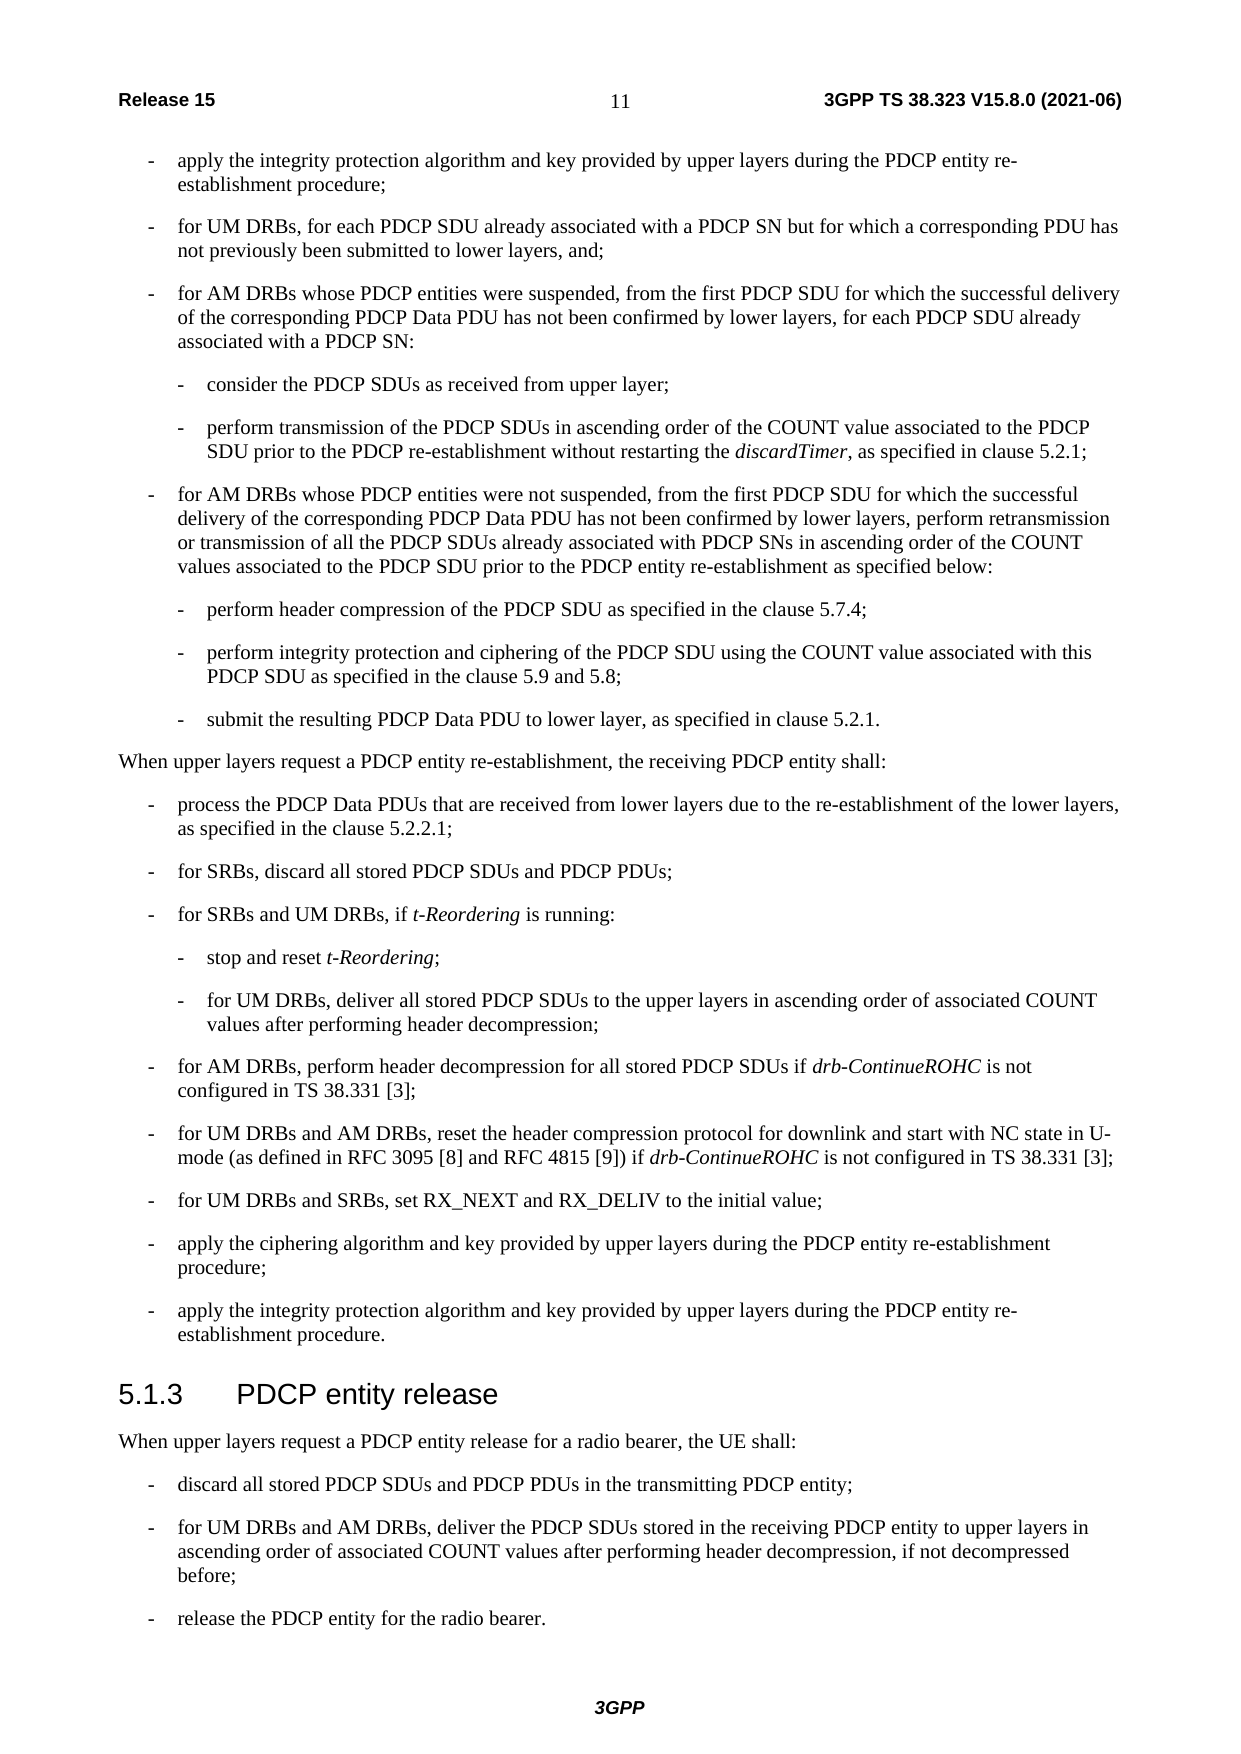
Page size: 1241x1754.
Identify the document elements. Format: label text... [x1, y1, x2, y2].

text When upper layers request a PDCP entity release for a radio bearer, the UE shall: [118, 1429, 1122, 1453]
text - for UM DRBs and AM DRBs, deliver the PDCP SDUs stored in the receiving PDCP entity to upper layers in ascending order of associated COUNT values after performing header decompression, if not decompressed before; [148, 1515, 1122, 1587]
text When upper layers request a PDCP entity re-establishment, the receiving PDCP entity shall: [118, 749, 1122, 773]
text - release the PDCP entity for the radio bearer. [148, 1606, 1122, 1630]
text - for AM DRBs whose PDCP entities were suspended, from the first PDCP SDU for which the successful delivery of the corresponding PDCP Data PDU has not been confirmed by lower layers, for each PDCP SDU already associated with a PDCP SN: [148, 281, 1122, 353]
text - discard all stored PDCP SDUs and PDCP PDUs in the transmitting PDCP entity; [148, 1472, 1122, 1496]
text - for AM DRBs, perform header decompression for all stored PDCP SDUs if drb-ContinueROHC is not configured in TS 38.331 [3]; [148, 1054, 1122, 1102]
text - apply the integrity protection algorithm and key provided by upper layers during the PDCP entity re-establishment procedure; [148, 147, 1122, 196]
text - perform integrity protection and ciphering of the PDCP SDU using the COUNT value associated with this PDCP SDU as specified in the clause 5.9 and 5.8; [177, 640, 1122, 688]
text - for SRBs, discard all stored PDCP SDUs and PDCP PDUs; [148, 859, 1122, 883]
text - for UM DRBs, for each PDCP SDU already associated with a PDCP SN but for which a corresponding PDU has not previously been submitted to lower layers, and; [148, 214, 1122, 262]
text - apply the integrity protection algorithm and key provided by upper layers during the PDCP entity re-establishment procedure. [148, 1298, 1122, 1346]
text - for SRBs and UM DRBs, if t-Reordering is running: [148, 902, 1122, 926]
text - submit the resulting PDCP Data PDU to lower layer, as specified in clause 5.2.1. [177, 707, 1122, 731]
subtitle 5.1.3 PDCP entity release [118, 1377, 1122, 1411]
text - process the PDCP Data PDUs that are received from lower layers due to the re-establishment of the lower layers, as specified in the clause 5.2.2.1; [148, 792, 1122, 840]
text - apply the ciphering algorithm and key provided by upper layers during the PDCP entity re-establishment procedure; [148, 1231, 1122, 1279]
text - for UM DRBs, deliver all stored PDCP SDUs to the upper layers in ascending order of associated COUNT values after performing header decompression; [177, 987, 1122, 1036]
text - consider the PDCP SDUs as received from upper layer; [177, 372, 1122, 396]
text - perform header compression of the PDCP SDU as specified in the clause 5.7.4; [177, 597, 1122, 621]
text - for AM DRBs whose PDCP entities were not suspended, from the first PDCP SDU for which the successful delivery of the corresponding PDCP Data PDU has not been confirmed by lower layers, perform retransmission or transmission of all the PDCP SDUs already associated with PDCP SNs in ascending order of the COUNT values associated to the PDCP SDU prior to the PDCP entity re-establishment as specified below: [148, 482, 1122, 578]
text - for UM DRBs and SRBs, set RX_NEXT and RX_DELIV to the initial value; [148, 1188, 1122, 1212]
text - stop and reset t-Reordering; [177, 945, 1122, 969]
text - perform transmission of the PDCP SDUs in ascending order of the COUNT value associated to the PDCP SDU prior to the PDCP re-establishment without restarting the discardTimer, as specified in clause 5.2.1; [177, 415, 1122, 463]
text - for UM DRBs and AM DRBs, reset the header compression protocol for downlink and start with NC state in U-mode (as defined in RFC 3095 [8] and RFC 4815 [9]) if drb-ContinueROHC is not configured in TS 38.331 [3]; [148, 1121, 1122, 1169]
